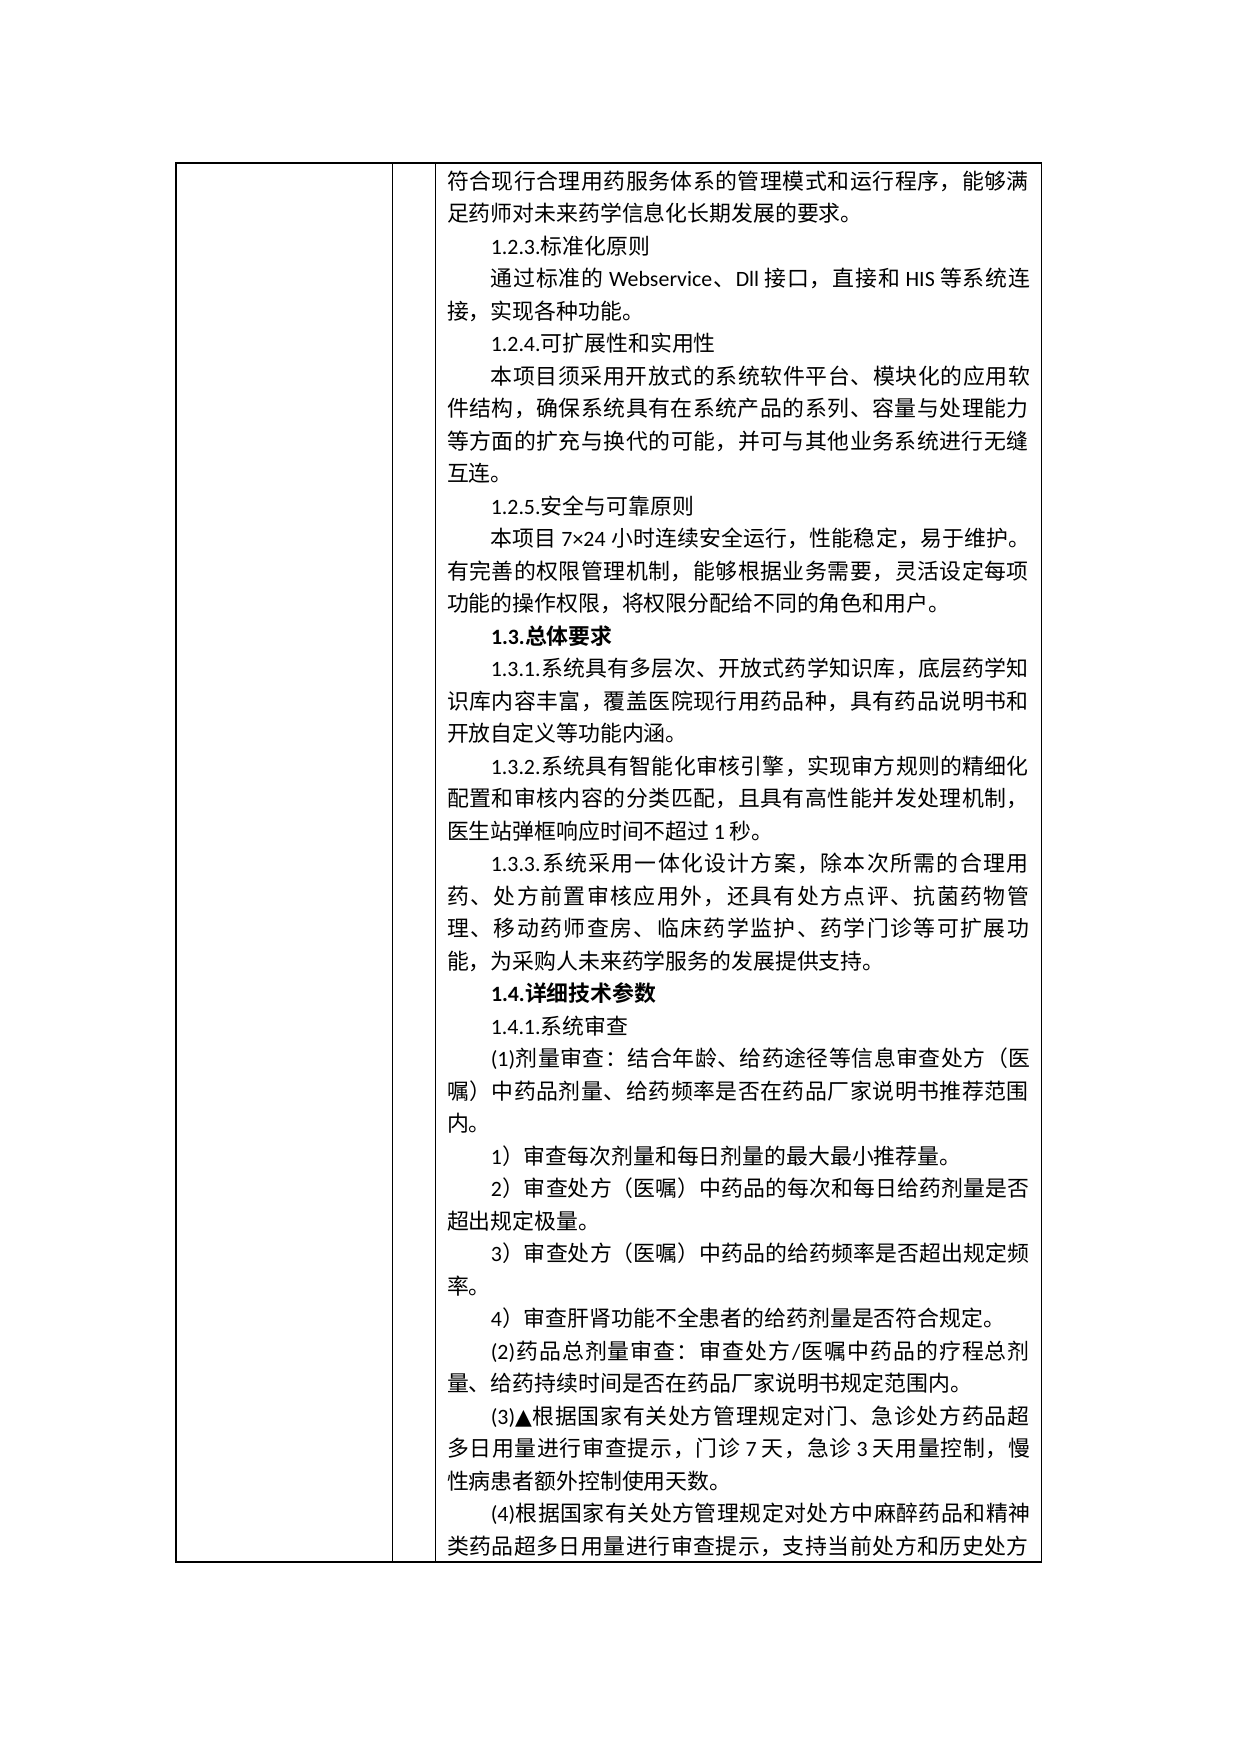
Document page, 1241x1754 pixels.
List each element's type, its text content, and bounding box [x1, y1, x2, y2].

table_cell [177, 164, 392, 1561]
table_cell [436, 164, 1041, 1561]
table_cell 1 [393, 164, 435, 1561]
